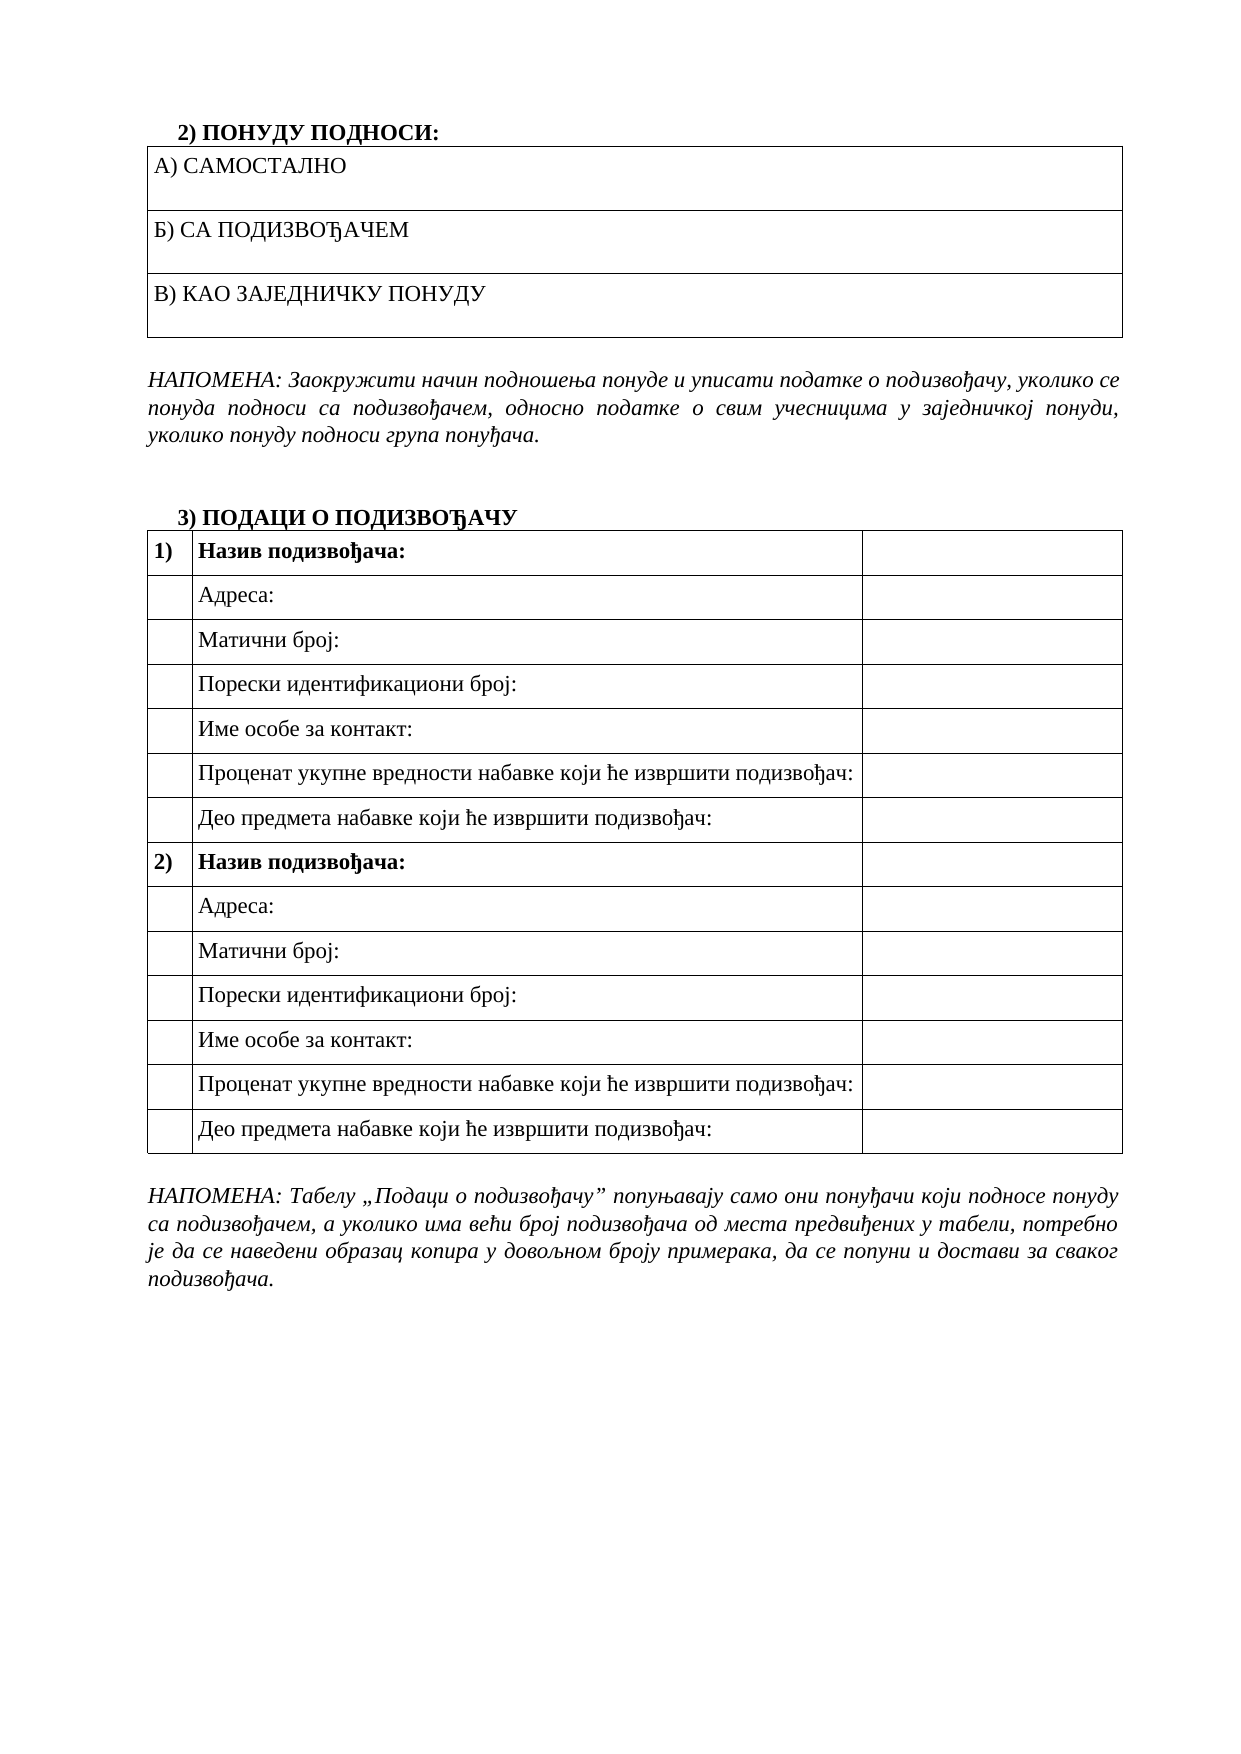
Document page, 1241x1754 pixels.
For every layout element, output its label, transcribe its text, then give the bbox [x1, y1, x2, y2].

table_cell [863, 798, 1122, 842]
table_cell [863, 976, 1122, 1019]
table_cell [148, 620, 192, 664]
table_cell Адреса: [193, 887, 862, 931]
table_cell [148, 887, 192, 931]
text 2) ПОНУДУ ПОДНОСИ: [148, 118, 1122, 146]
text НАПОМЕНА: Табелу „Подаци о подизвођачу” попуњавају само они понуђачи који подносе понуду са подизвођачем, а уколико има већи број подизвођача од места предвиђених у табели, потребно је да се наведени образац копира у довољном броју примерака, да се попуни и достави за сваког подизвођача. [148, 1181, 1122, 1291]
table_cell [863, 1110, 1122, 1153]
table_cell Матични број: [193, 932, 862, 975]
table_cell 2) [148, 843, 192, 886]
table_cell [148, 932, 192, 975]
table_cell [863, 709, 1122, 753]
table_header 1) [148, 531, 192, 575]
table_cell [863, 620, 1122, 664]
table_cell Матични број: [193, 620, 862, 664]
table_cell [148, 754, 192, 797]
table_cell Порески идентификациони број: [193, 976, 862, 1019]
table_cell Део предмета набавке који ће извршити подизвођач: [193, 798, 862, 842]
table_cell [148, 665, 192, 708]
text Напомена: Заокружити начин подношења понуде и уписати податке о под­извођачу, уколико се понуда подноси са подизвођачем, односно податке о свим учесницима у заједничкој понуди, уколико понуду подноси група понуђача. [148, 365, 1122, 448]
table_cell Адреса: [193, 576, 862, 619]
table_cell В) КАО ЗАЈЕДНИЧКУ ПОНУДУ [148, 274, 1122, 337]
table_cell [148, 576, 192, 619]
table_cell [863, 665, 1122, 708]
table_cell Назив подизвођача: [193, 843, 862, 886]
table_cell [863, 576, 1122, 619]
table_cell Проценат укупне вредности набавке који ће извршити подизвођач: [193, 754, 862, 797]
table_cell Проценат укупне вредности набавке који ће извршити подизвођач: [193, 1065, 862, 1108]
table_cell [148, 798, 192, 842]
text 3) ПОДАЦИ О ПОДИЗВОЂАЧУ [148, 503, 1122, 530]
table_cell [863, 932, 1122, 975]
table_cell [148, 1110, 192, 1153]
table_header Назив подизвођача: [193, 531, 862, 575]
table_cell Име особе за контакт: [193, 1021, 862, 1064]
table_cell [863, 1021, 1122, 1064]
table_cell [148, 1065, 192, 1108]
table_header А) САМОСТАЛНО [148, 147, 1122, 209]
table_header [863, 531, 1122, 575]
table_cell [863, 1065, 1122, 1108]
table_cell [863, 887, 1122, 931]
table_cell Порески идентификациони број: [193, 665, 862, 708]
table_cell [863, 843, 1122, 886]
table_cell Део предмета набавке који ће извршити подизвођач: [193, 1110, 862, 1153]
table_cell [863, 754, 1122, 797]
table_cell Б) СА ПОДИЗВОЂАЧЕМ [148, 211, 1122, 273]
table_cell [148, 1021, 192, 1064]
table_cell [148, 976, 192, 1019]
table_cell Име особе за контакт: [193, 709, 862, 753]
table_cell [148, 709, 192, 753]
